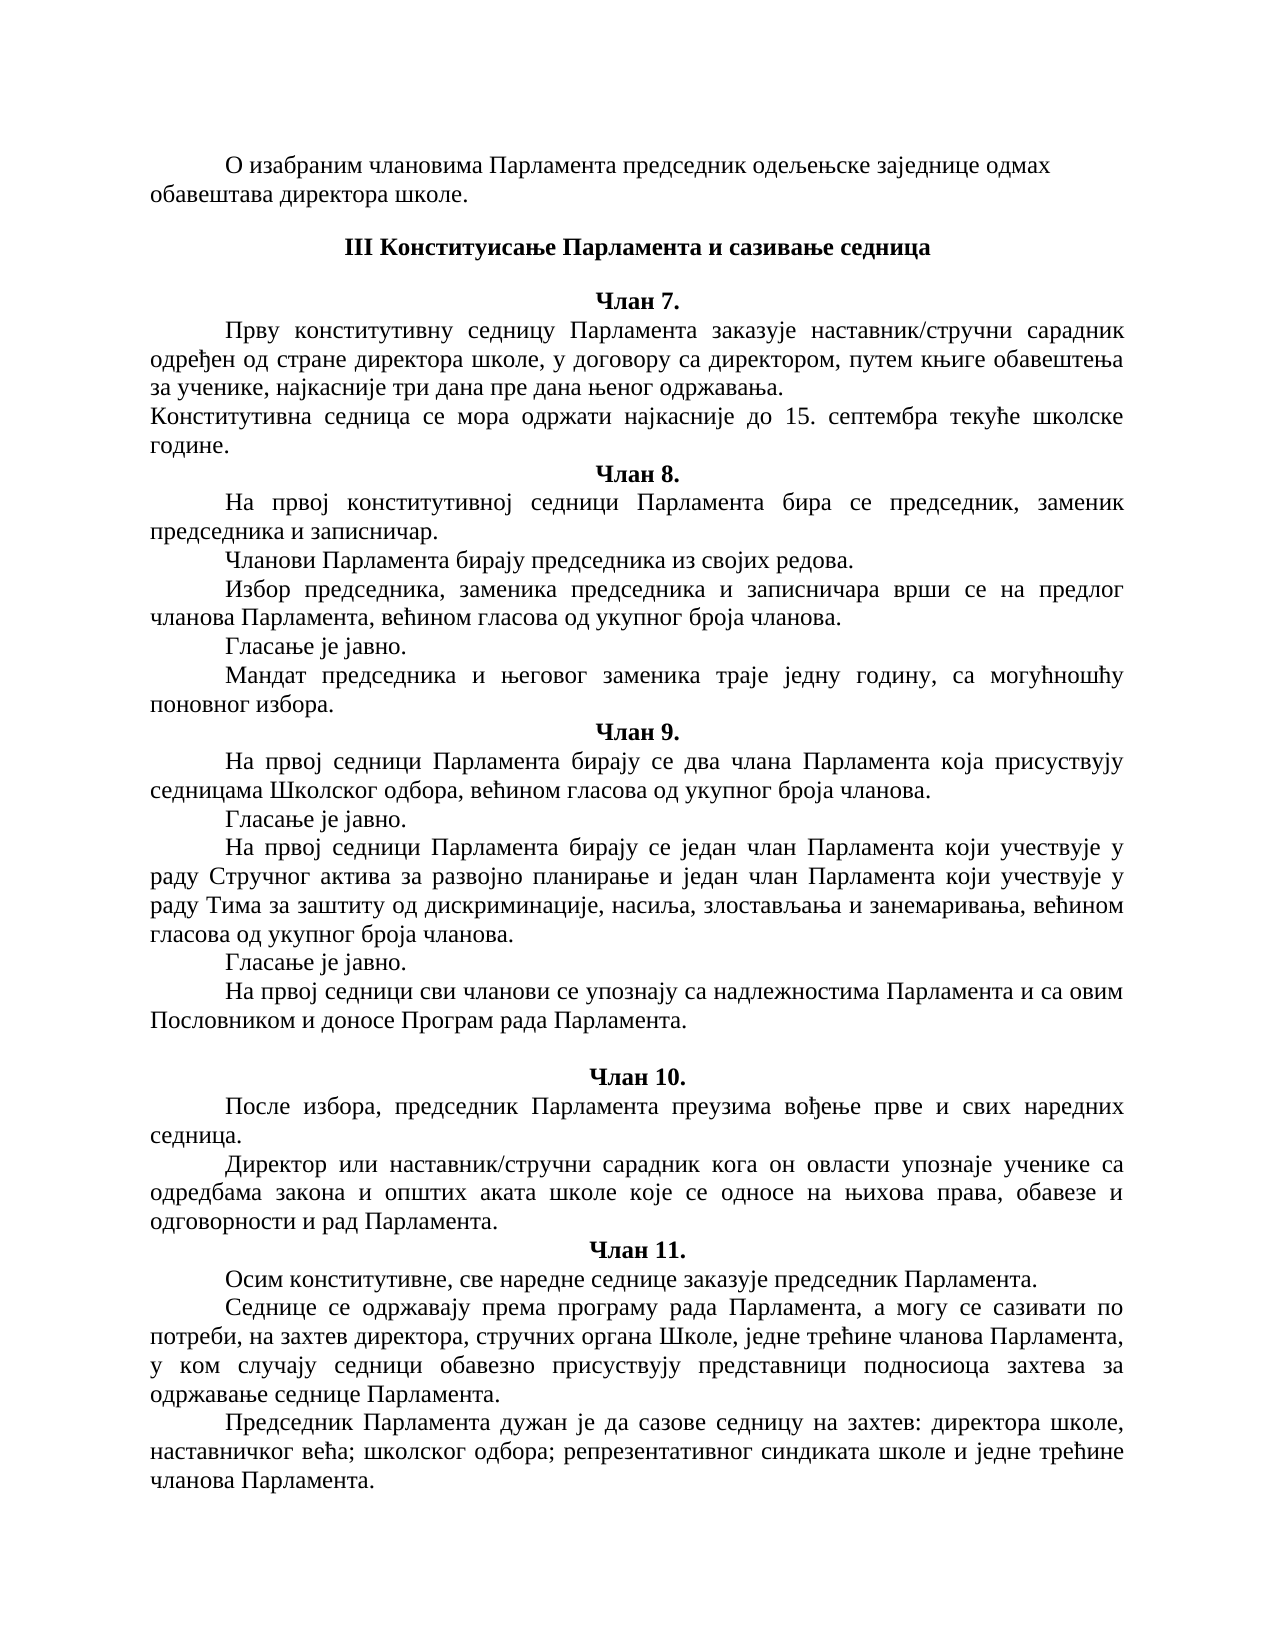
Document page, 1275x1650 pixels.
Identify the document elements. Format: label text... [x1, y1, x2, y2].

text Директор или наставник/стручни сарадник кога он овласти упознаје ученике са одредбама закона и општих аката школе које се односе на њихова права, обавезе и одговорности и рад Парламента. [150, 1149, 1125, 1235]
text Члан 8. [150, 459, 1125, 487]
text На првој седници Парламента бирају се један члан Парламента који учествује у раду Стручног актива за развојно планирање и један члан Парламента који учествује у раду Тима за заштиту од дискриминације, насиља, злостављања и занемаривања, већином гласова од укупног броја чланова. [150, 832, 1125, 947]
text Осим конститутивне, све наредне седнице заказује председник Парламента. [150, 1264, 1125, 1292]
text После избора, председник Парламента преузима вођење прве и свих наредних седница. [150, 1091, 1125, 1149]
text Чланови Парламента бирају председника из својих редова. [150, 545, 1125, 574]
text Прву конститутивну седницу Парламента заказује наставник/стручни сарадник одређен од стране директора школе, у договору са директором, путем књиге обавештења за ученике, најкасније три дана пре дана њеног одржавања. [150, 315, 1125, 401]
text Члан 9. [150, 717, 1125, 746]
text На првој седници сви чланови се упознају са надлежностима Парламента и са овим Пословником и доносе Програм рада Парламента. [150, 976, 1125, 1034]
text Избор председника, заменика председника и записничара врши се на предлог чланова Парламента, већином гласова од укупног броја чланова. [150, 574, 1125, 631]
text Гласање је јавно. [150, 631, 1125, 660]
text На првој конститутивној седници Парламента бира се председник, заменик председника и записничар. [150, 487, 1125, 545]
text На првој седници Парламента бирају се два члана Парламента која присуствују седницама Школског одбора, већином гласова од укупног броја чланова. [150, 746, 1125, 804]
text О изабраним члановима Парламента председник одељењске заједнице одмах обавештава директора школе. [150, 150, 1125, 207]
text Конститутивна седница се мора одржати најкасније до 15. септембра текуће школске године. [150, 401, 1125, 459]
text Члан 10. [150, 1062, 1125, 1091]
text Члан 11. [150, 1235, 1125, 1264]
text Мандат председника и његовог заменика траје једну годину, са могућношћу поновног избора. [150, 660, 1125, 717]
text III Конституисање Парламента и сазивање седница [150, 232, 1125, 261]
text Члан 7. [150, 286, 1125, 315]
text Седнице се одржавају према програму рада Парламента, а могу се сазивати по потреби, на захтев директора, стручних органа Школе, једне трећине чланова Парламента, у ком случају седници обавезно присуствују представници подносиоца захтева за одржавање седнице Парламента. [150, 1292, 1125, 1407]
text Гласање је јавно. [150, 947, 1125, 976]
text Гласање је јавно. [150, 804, 1125, 832]
text Председник Парламента дужан је да сазове седницу на захтев: директора школе, наставничког већа; школског одбора; репрезентативног синдиката школе и једне трећине чланова Парламента. [150, 1407, 1125, 1494]
